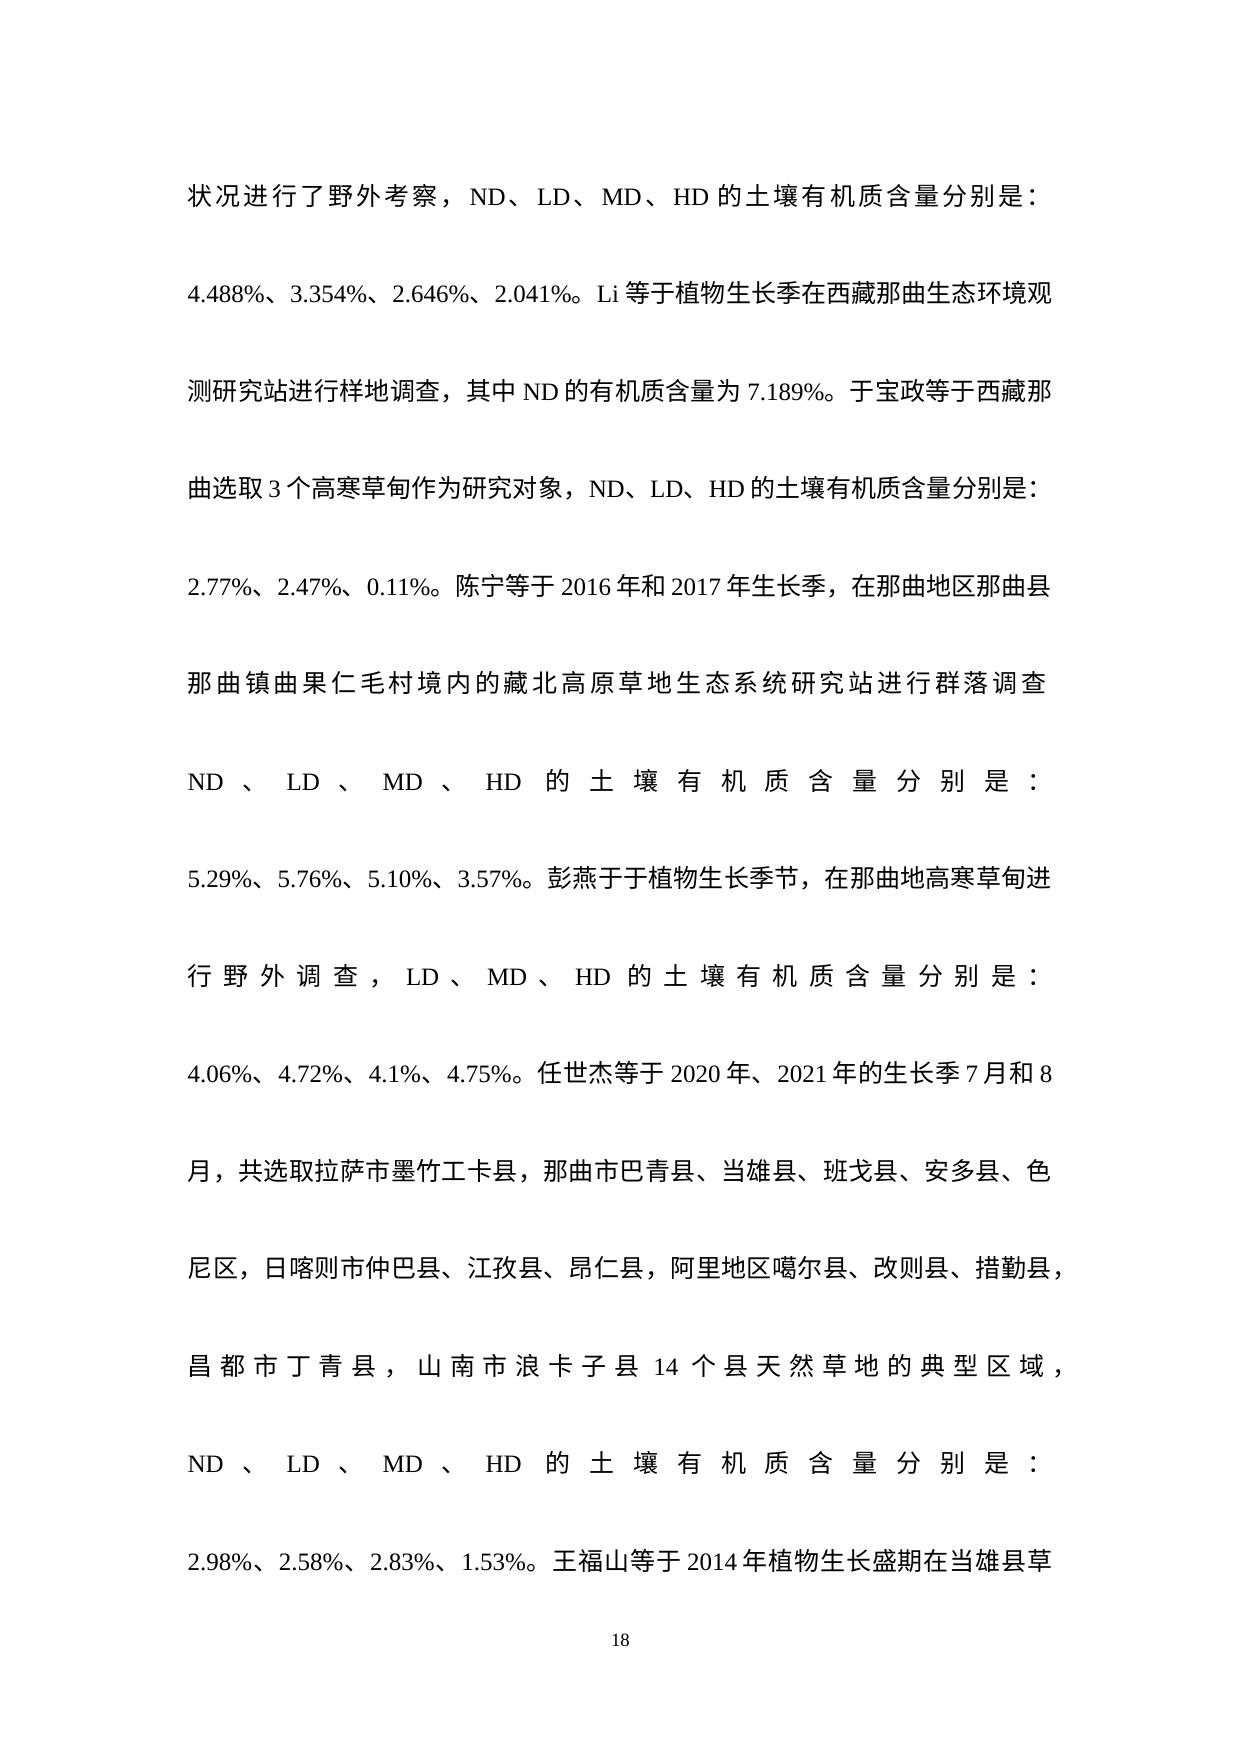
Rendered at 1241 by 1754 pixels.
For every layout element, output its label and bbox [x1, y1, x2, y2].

text [187, 162, 1053, 1592]
